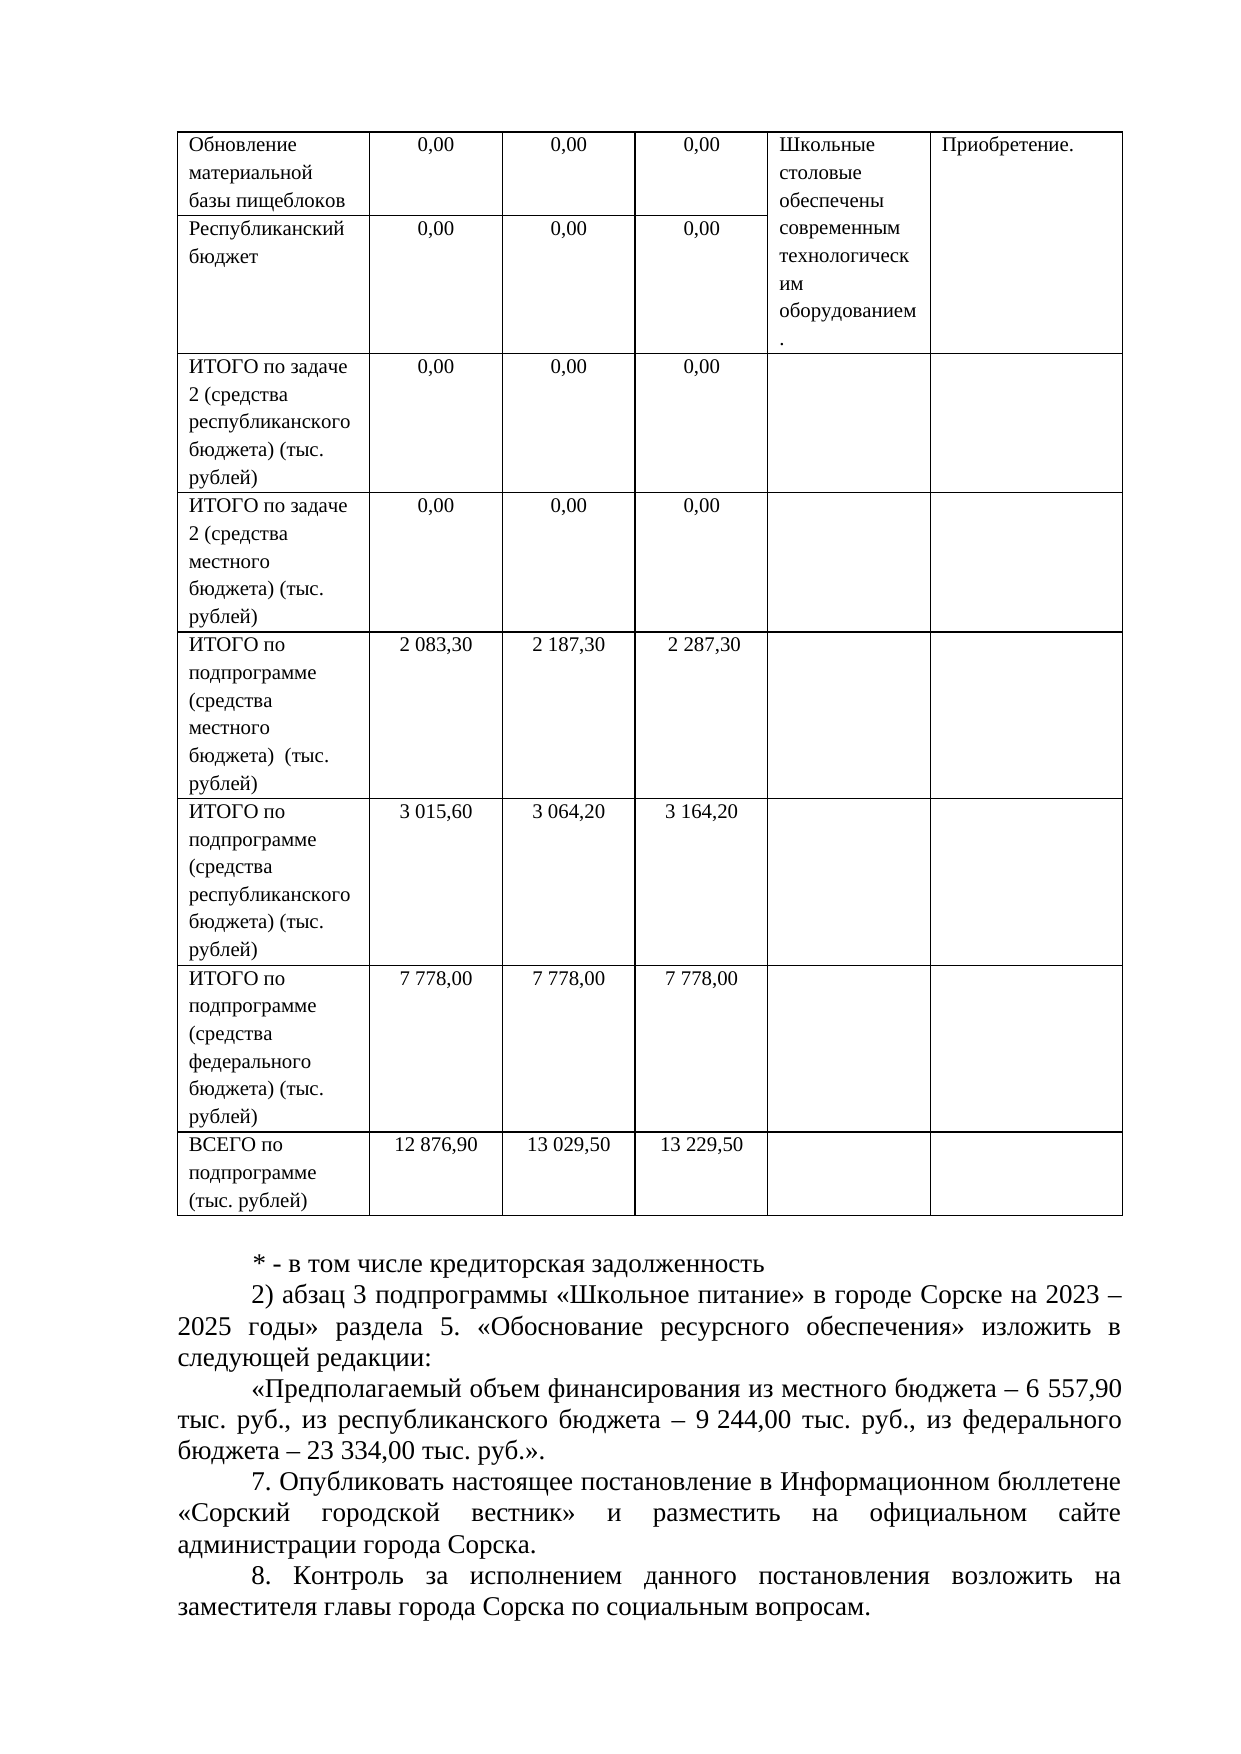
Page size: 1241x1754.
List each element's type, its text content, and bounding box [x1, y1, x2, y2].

table_cell 13 229,50 [636, 1133, 767, 1215]
table_cell [768, 354, 930, 492]
table_cell 3 064,20 [503, 799, 634, 965]
table_cell 0,00 [503, 493, 634, 631]
table_cell 0,00 [370, 493, 502, 631]
table_cell 0,00 [636, 354, 767, 492]
table_cell [931, 493, 1122, 631]
table_cell 0,00 [370, 216, 502, 353]
table_cell 13 029,50 [503, 1133, 634, 1215]
table_cell 2 083,30 [370, 633, 502, 798]
text * - в том числе кредиторская задолженность [252, 1247, 1122, 1278]
table_cell 0,00 [503, 354, 634, 492]
table_cell Республиканский бюджет [178, 216, 369, 353]
text 8. Контроль за исполнением данного постановления возложить на заместителя главы города Сорска по социальным вопросам. [177, 1559, 1122, 1621]
table_cell 7 778,00 [636, 966, 767, 1131]
table_cell 0,00 [370, 133, 502, 215]
table_cell 0,00 [370, 354, 502, 492]
table_cell ИТОГО по задаче 2 (средства республиканского бюджета) (тыс. рублей) [178, 354, 369, 492]
table_cell 3 015,60 [370, 799, 502, 965]
table_cell ИТОГО по подпрограмме (средства республиканского бюджета) (тыс. рублей) [178, 799, 369, 965]
table_cell 0,00 [636, 133, 767, 215]
table_cell [768, 799, 930, 965]
table_cell 2 287,30 [636, 633, 767, 798]
table_cell [931, 354, 1122, 492]
text 7. Опубликовать настоящее постановление в Информационном бюллетене «Сорский городской вестник» и разместить на официальном сайте администрации города Сорска. [177, 1465, 1122, 1559]
table_cell [931, 966, 1122, 1131]
table_cell ИТОГО по задаче 2 (средства местного бюджета) (тыс. рублей) [178, 493, 369, 631]
table_cell ВСЕГО по подпрограмме (тыс. рублей) [178, 1133, 369, 1215]
table_cell 7 778,00 [370, 966, 502, 1131]
table_cell Школьные столовые обеспечены современным технологическим оборудованием. [768, 133, 930, 353]
text 2) абзац 3 подпрограммы «Школьное питание» в городе Сорске на 2023 – 2025 годы» раздела 5. «Обоснование ресурсного обеспечения» изложить в следующей редакции: [177, 1278, 1122, 1372]
table_cell [768, 493, 930, 631]
table_cell [768, 633, 930, 798]
table_cell [931, 799, 1122, 965]
table_cell ИТОГО по подпрограмме (средства местного бюджета) (тыс. рублей) [178, 633, 369, 798]
table_cell [931, 1133, 1122, 1215]
table_cell 0,00 [636, 493, 767, 631]
table_cell 12 876,90 [370, 1133, 502, 1215]
table_cell 2 187,30 [503, 633, 634, 798]
table_cell [768, 966, 930, 1131]
table_cell Обновление материальной базы пищеблоков [178, 133, 369, 215]
table_cell [931, 633, 1122, 798]
table_cell 0,00 [503, 133, 634, 215]
table_cell Приобретение. [931, 133, 1122, 353]
table_cell 3 164,20 [636, 799, 767, 965]
table_cell [768, 1133, 930, 1215]
text «Предполагаемый объем финансирования из местного бюджета – 6 557,90 тыс. руб., из республиканского бюджета – 9 244,00 тыс. руб., из федерального бюджета – 23 334,00 тыс. руб.». [177, 1372, 1122, 1465]
table_cell 0,00 [503, 216, 634, 353]
table_cell 0,00 [636, 216, 767, 353]
table_cell ИТОГО по подпрограмме (средства федерального бюджета) (тыс. рублей) [178, 966, 369, 1131]
table_cell 7 778,00 [503, 966, 634, 1131]
